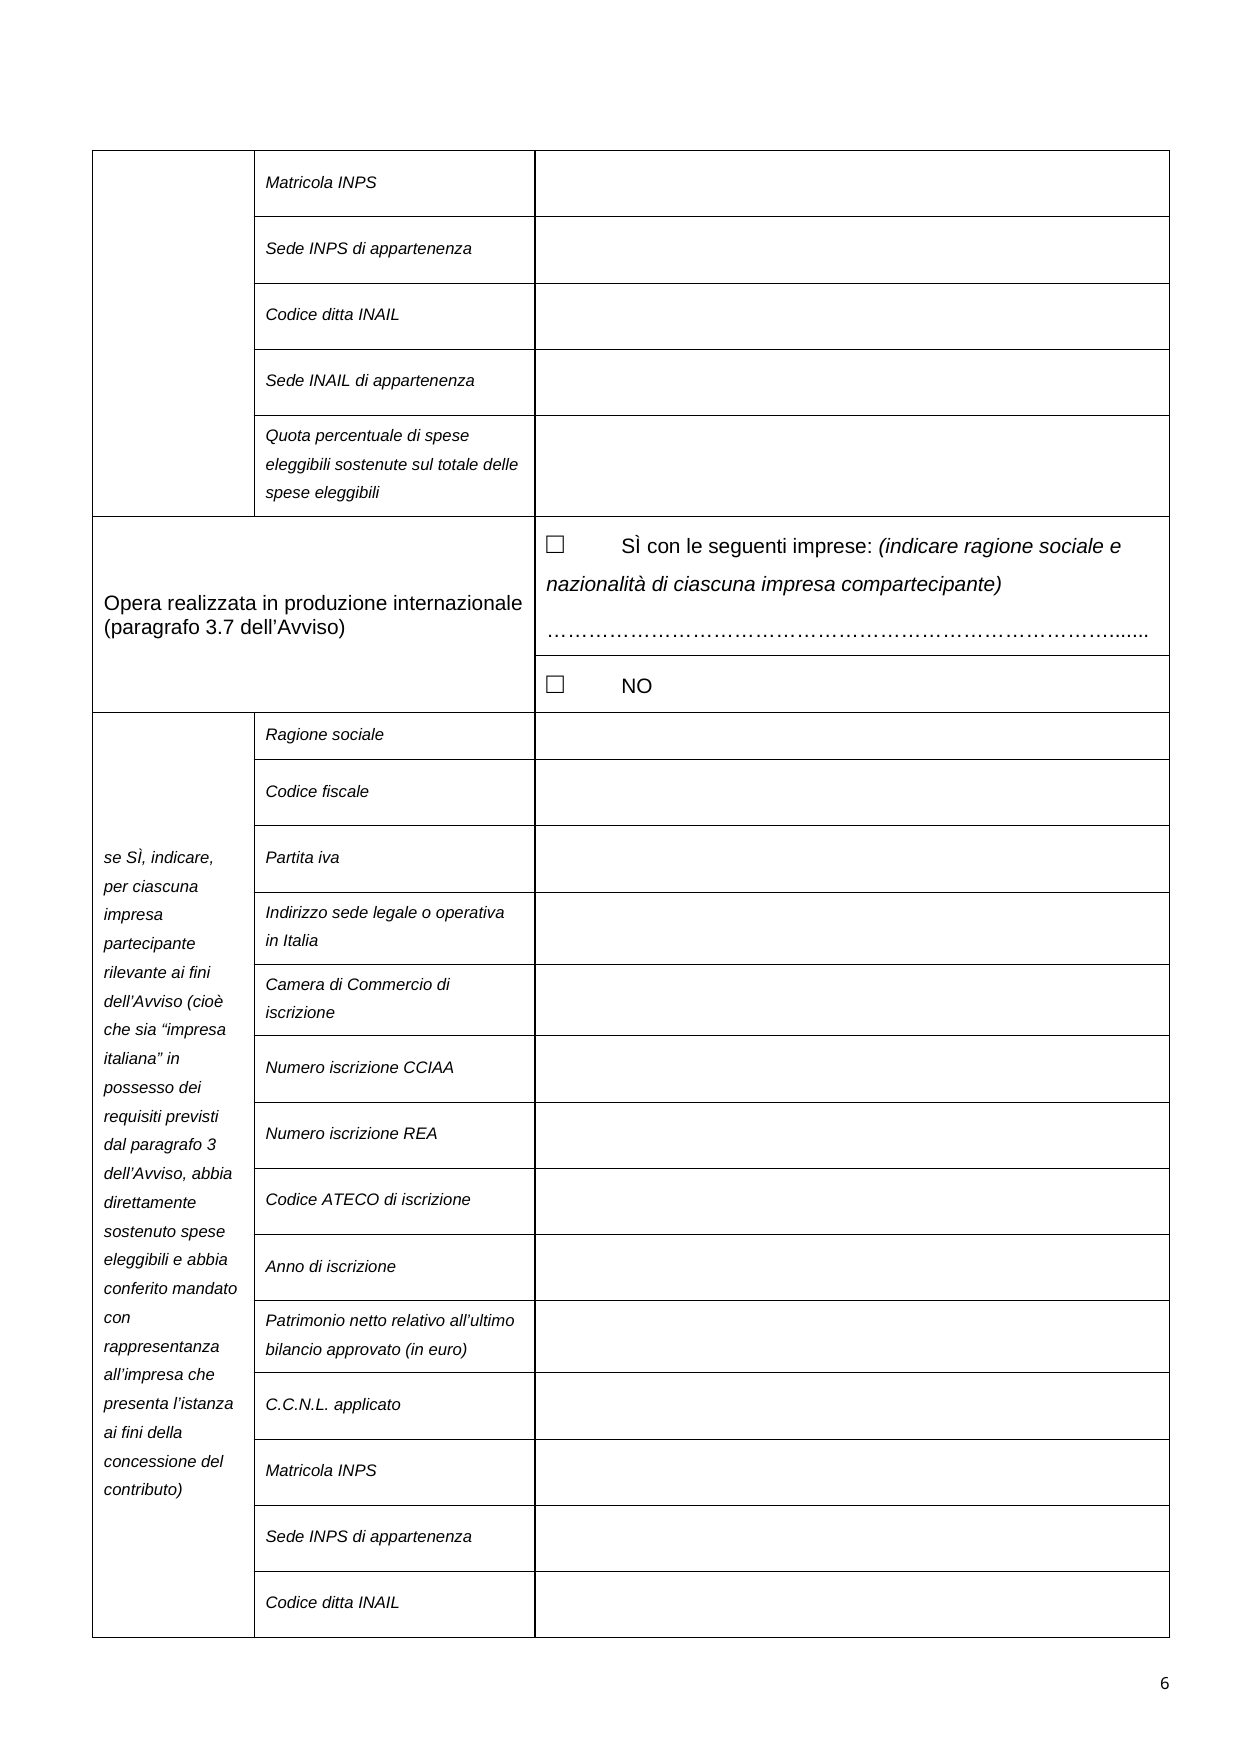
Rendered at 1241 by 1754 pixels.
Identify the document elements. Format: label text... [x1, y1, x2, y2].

table_cell [536, 350, 1169, 415]
table_cell Sede INPS di appartenenza [255, 217, 534, 282]
table_cell [536, 151, 1169, 216]
table_cell [536, 217, 1169, 282]
table_cell Anno di iscrizione [255, 1235, 534, 1300]
table_cell Matricola INPS [255, 151, 534, 216]
table_cell [536, 713, 1169, 759]
table_cell [536, 416, 1169, 516]
table_cell Opera realizzata in produzione internazionale (paragrafo 3.7 dell’Avviso) [93, 517, 534, 712]
table_cell □ NO [536, 656, 1169, 712]
table_cell Sede INPS di appartenenza [255, 1506, 534, 1571]
table_cell Codice ditta INAIL [255, 284, 534, 349]
table_cell [536, 1440, 1169, 1505]
table_cell Matricola INPS [255, 1440, 534, 1505]
table_cell Numero iscrizione CCIAA [255, 1036, 534, 1102]
table_cell [536, 826, 1169, 892]
table_cell [536, 1506, 1169, 1571]
table_cell Sede INAIL di appartenenza [255, 350, 534, 415]
table_cell Numero iscrizione REA [255, 1103, 534, 1168]
table_cell Codice ATECO di iscrizione [255, 1169, 534, 1234]
table_cell Partita iva [255, 826, 534, 892]
table_cell [536, 965, 1169, 1035]
table_cell Quota percentuale di spese eleggibili sostenute sul totale delle spese eleggibili [255, 416, 534, 516]
table_cell [536, 760, 1169, 825]
table_cell Indirizzo sede legale o operativa in Italia [255, 893, 534, 963]
table_cell [536, 1301, 1169, 1372]
table_cell [536, 1373, 1169, 1438]
table_cell [536, 1036, 1169, 1102]
table_cell Codice ditta INAIL [255, 1572, 534, 1637]
table_cell C.C.N.L. applicato [255, 1373, 534, 1438]
table_cell □ SÌ con le seguenti imprese: (indicare ragione sociale e nazionalità di ciascuna impresa compartecipante) ………………………………………………………………………....... [536, 517, 1169, 655]
table_cell [536, 893, 1169, 963]
table_cell [536, 1103, 1169, 1168]
table_cell Codice fiscale [255, 760, 534, 825]
table_cell se SÌ, indicare, per ciascuna impresa partecipante rilevante ai fini dell’Avviso (cioè che sia “impresa italiana” in possesso dei requisiti previsti dal paragrafo 3 dell’Avviso, abbia direttamente sostenuto spese eleggibili e abbia conferito mandato con rappresentanza all’impresa che presenta l’istanza ai fini della concessione del contributo) [93, 713, 254, 1637]
table_cell Patrimonio netto relativo all’ultimo bilancio approvato (in euro) [255, 1301, 534, 1372]
table_cell [536, 284, 1169, 349]
table_cell Ragione sociale [255, 713, 534, 759]
table_cell [536, 1572, 1169, 1637]
table_cell [536, 1235, 1169, 1300]
table_cell [536, 1169, 1169, 1234]
table_cell Camera di Commercio di iscrizione [255, 965, 534, 1035]
